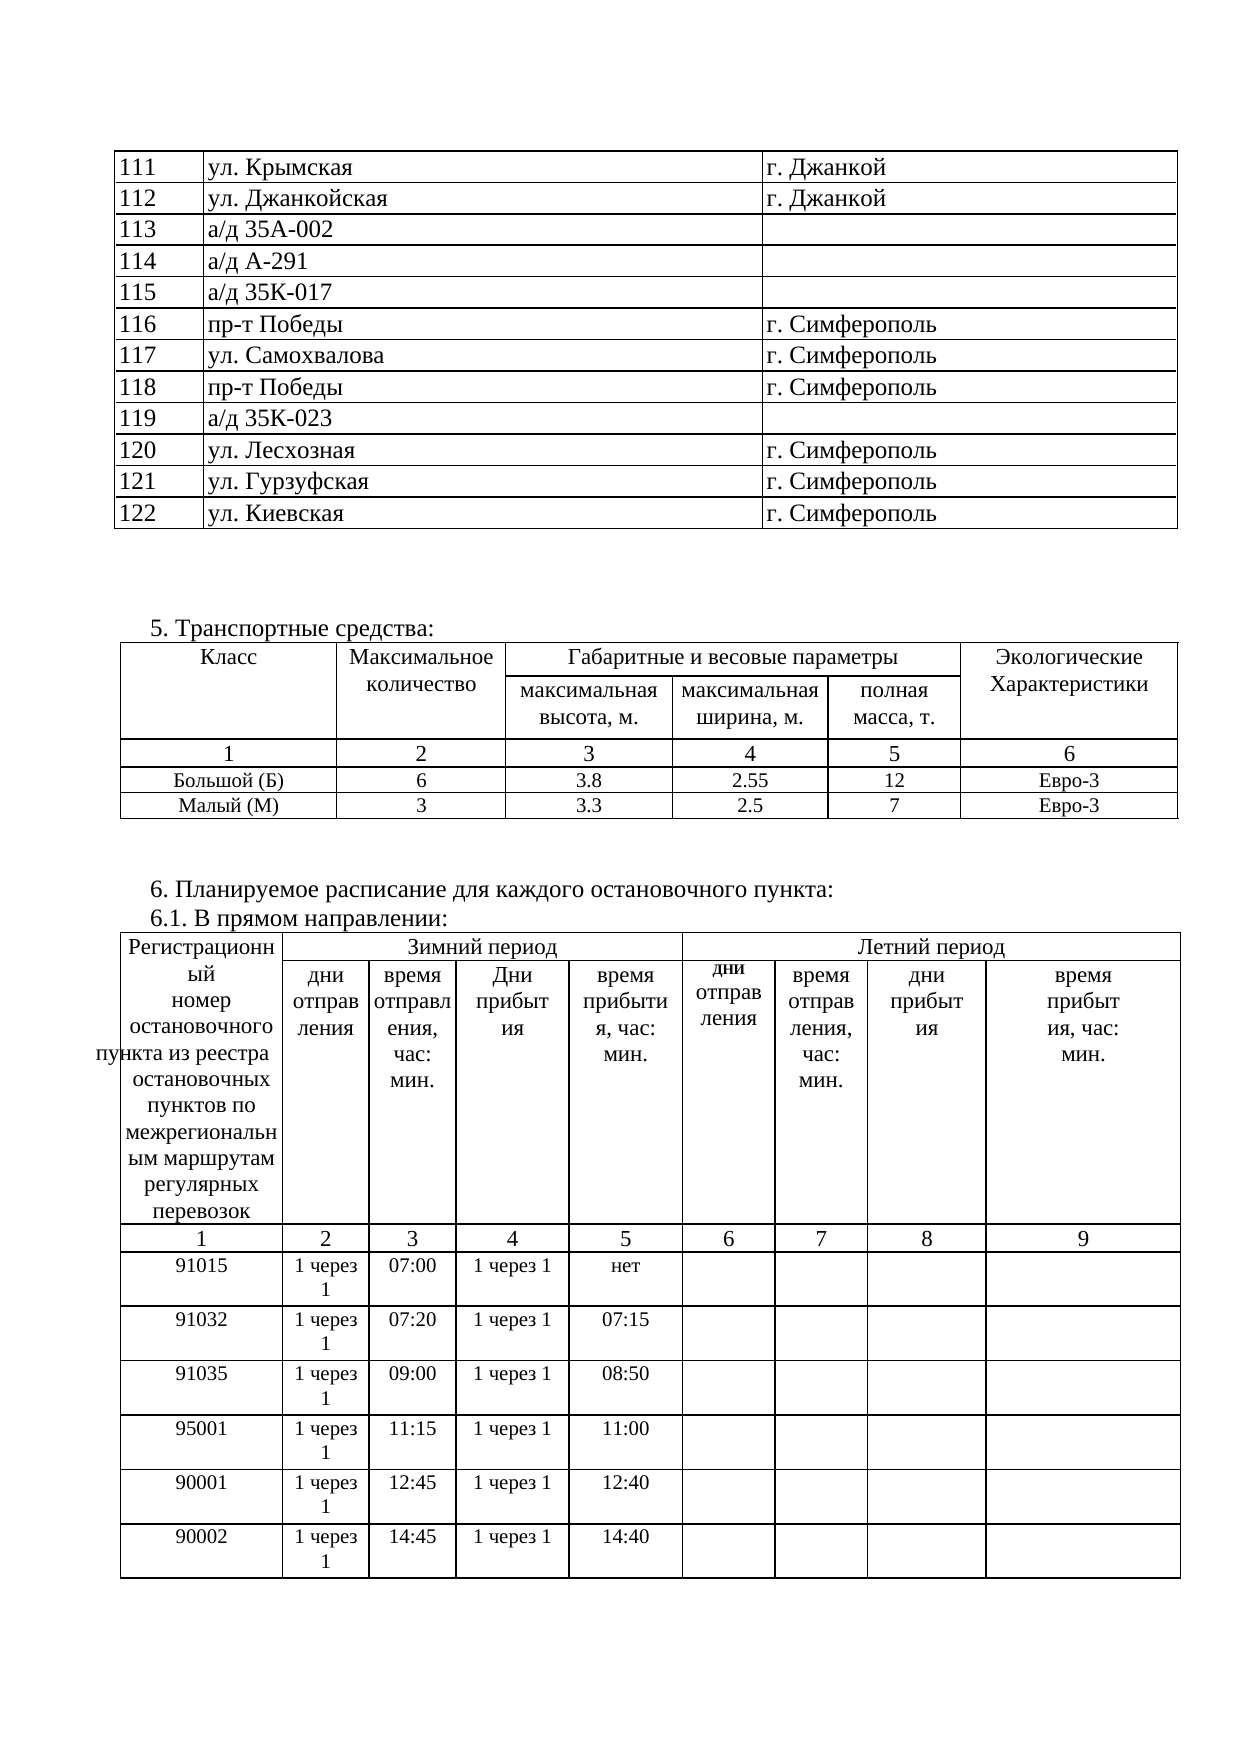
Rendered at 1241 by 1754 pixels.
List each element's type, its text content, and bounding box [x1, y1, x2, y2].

table_cell время отправл ения, час: мин. [370, 961, 455, 1223]
table_cell ул. Лесхозная [204, 435, 762, 464]
table_cell 1 через 1 [457, 1253, 568, 1305]
table_cell 11:15 [370, 1416, 455, 1468]
table_header Максимальное количество [337, 643, 505, 738]
table_cell [683, 1307, 774, 1360]
table_cell 116 [115, 308, 203, 339]
table_cell [763, 213, 1177, 244]
table_cell [868, 1470, 985, 1523]
table_cell 115 [115, 277, 203, 307]
table_cell 1 через 1 [457, 1307, 568, 1360]
table_cell 91032 [121, 1307, 282, 1360]
table_cell [868, 1416, 985, 1468]
table_cell 1 через 1 [283, 1416, 368, 1468]
table_cell 09:00 [370, 1361, 455, 1414]
text 5. Транспортные средства: [150, 613, 1090, 642]
table_cell 12:45 [370, 1470, 455, 1523]
table_cell [776, 1307, 867, 1360]
table_cell 1 через 1 [283, 1470, 368, 1523]
table_cell 1 через 1 [283, 1307, 368, 1360]
table_cell [776, 1361, 867, 1414]
table_cell 118 [115, 371, 203, 402]
table_cell полная масса, т. [829, 677, 960, 738]
table_cell г. Джанкой [763, 181, 1177, 213]
table_cell г. Джанкой [763, 152, 1177, 181]
table_cell [987, 1361, 1180, 1414]
table_cell максимальная ширина, м. [673, 677, 827, 738]
table_cell 08:50 [570, 1361, 682, 1414]
table_cell [683, 1253, 774, 1305]
table_cell а/д А-291 [204, 246, 762, 276]
table_cell 9 [987, 1225, 1180, 1251]
table_cell [763, 244, 1177, 276]
table_cell 11:00 [570, 1416, 682, 1468]
table_header Экологические Характеристики [961, 643, 1177, 738]
table_cell 1 через 1 [457, 1361, 568, 1414]
table_header Зимний период [283, 933, 682, 959]
table_cell 14:40 [570, 1525, 682, 1577]
table_cell максимальная высота, м. [506, 677, 672, 738]
table_cell время отправ ления, час: мин. [776, 961, 867, 1223]
table_cell 121 [115, 466, 203, 496]
table_cell 6 [961, 740, 1177, 766]
table_cell [683, 1470, 774, 1523]
table_cell 1 [121, 1225, 282, 1251]
table_cell 3 [370, 1225, 455, 1251]
table_cell 114 [115, 245, 203, 276]
table_cell [868, 1253, 985, 1305]
table_cell 12 [829, 768, 960, 792]
table_cell [868, 1361, 985, 1414]
table_cell а/д 35А-002 [204, 215, 762, 244]
table_cell Евро-3 [961, 793, 1177, 817]
table_cell ул. Киевская [204, 498, 762, 527]
table_cell [868, 1525, 985, 1577]
table_cell дни отправ ления [283, 961, 368, 1223]
table_cell 111 [115, 152, 203, 181]
table_cell ул. Гурзуфская [204, 466, 762, 496]
table_cell 91035 [121, 1361, 282, 1414]
table_cell [776, 1253, 867, 1305]
table_cell [987, 1253, 1180, 1305]
table_cell дни прибыт ия [868, 961, 985, 1223]
table_cell 2.5 [673, 793, 827, 817]
table_cell [987, 1470, 1180, 1523]
table_header Регистрационный номер остановочного пункта из реестра остановочных пунктов по межрегиональным маршрутам регулярных перевозок [121, 933, 282, 1223]
table_cell [776, 1470, 867, 1523]
table_cell 120 [115, 434, 203, 464]
table_cell ул. Крымская [204, 152, 762, 181]
table_cell 112 [115, 183, 203, 213]
table_cell Евро-3 [961, 768, 1177, 792]
table_cell 95001 [121, 1416, 282, 1468]
table_cell 117 [115, 340, 203, 370]
table_cell 4 [457, 1225, 568, 1251]
table_cell пр-т Победы [204, 372, 762, 402]
table_cell 2 [337, 740, 505, 766]
table_cell 7 [776, 1225, 867, 1251]
table_cell 3 [337, 793, 505, 817]
table_cell [776, 1525, 867, 1577]
table_cell [683, 1361, 774, 1414]
table_cell ул. Самохвалова [204, 340, 762, 370]
table_cell Большой (Б) [121, 768, 336, 792]
table_cell 5 [829, 740, 960, 766]
table_cell 07:15 [570, 1307, 682, 1360]
table_cell ДНИ отправ ления [683, 961, 774, 1223]
table_cell а/д 35К-023 [204, 403, 762, 433]
table_cell 4 [673, 740, 827, 766]
table_cell 3.3 [506, 793, 672, 817]
table_cell г. Симферополь [763, 307, 1177, 339]
table_cell [763, 402, 1177, 433]
table_cell Малый (М) [121, 793, 336, 817]
table_cell 1 через 1 [283, 1525, 368, 1577]
table_cell 1 через 1 [283, 1253, 368, 1305]
table_cell [987, 1416, 1180, 1468]
table_cell 1 через 1 [457, 1416, 568, 1468]
table_cell 3.8 [506, 768, 672, 792]
table_cell а/д 35К-017 [204, 277, 762, 307]
table_cell г. Симферополь [763, 496, 1177, 527]
table_cell [776, 1416, 867, 1468]
table_cell 1 через 1 [457, 1470, 568, 1523]
table_cell [987, 1307, 1180, 1360]
table_cell г. Симферополь [763, 433, 1177, 464]
table_cell 90001 [121, 1470, 282, 1523]
table_cell г. Симферополь [763, 465, 1177, 496]
table_cell 6 [337, 768, 505, 792]
table_cell 1 через 1 [457, 1525, 568, 1577]
table_cell пр-т Победы [204, 309, 762, 339]
table_cell [763, 276, 1177, 307]
table_cell [987, 1525, 1180, 1577]
table_cell [868, 1307, 985, 1360]
table_cell нет [570, 1253, 682, 1305]
table_cell г. Симферополь [763, 370, 1177, 402]
table_cell Дни прибыт ия [457, 961, 568, 1223]
table_cell 1 через 1 [283, 1361, 368, 1414]
table_cell 07:20 [370, 1307, 455, 1360]
table_cell время прибыт ия, час: мин. [987, 961, 1180, 1223]
table_cell 122 [115, 497, 203, 527]
table_cell [683, 1416, 774, 1468]
table_cell 113 [115, 214, 203, 244]
text 6.1. В прямом направлении: [150, 903, 1090, 932]
table_cell 5 [570, 1225, 682, 1251]
table_cell 1 [121, 740, 336, 766]
table_cell 119 [115, 403, 203, 433]
table_cell 2 [283, 1225, 368, 1251]
table_cell 3 [506, 740, 672, 766]
table_header Летний период [683, 933, 1180, 959]
table_cell 6 [683, 1225, 774, 1251]
table_cell 91015 [121, 1253, 282, 1305]
table_cell 90002 [121, 1525, 282, 1577]
table_cell [683, 1525, 774, 1577]
table_header Класс [121, 643, 336, 738]
table_cell ул. Джанкойская [204, 183, 762, 213]
table_cell 07:00 [370, 1253, 455, 1305]
text 6. Планируемое расписание для каждого остановочного пункта: [150, 874, 1090, 903]
table_cell г. Симферополь [763, 339, 1177, 370]
table_cell 12:40 [570, 1470, 682, 1523]
table_cell 8 [868, 1225, 985, 1251]
table_cell 2.55 [673, 768, 827, 792]
table_header Габаритные и весовые параметры [506, 643, 960, 675]
table_cell 14:45 [370, 1525, 455, 1577]
table_cell время прибыти я, час: мин. [570, 961, 682, 1223]
table_cell 7 [829, 793, 960, 817]
